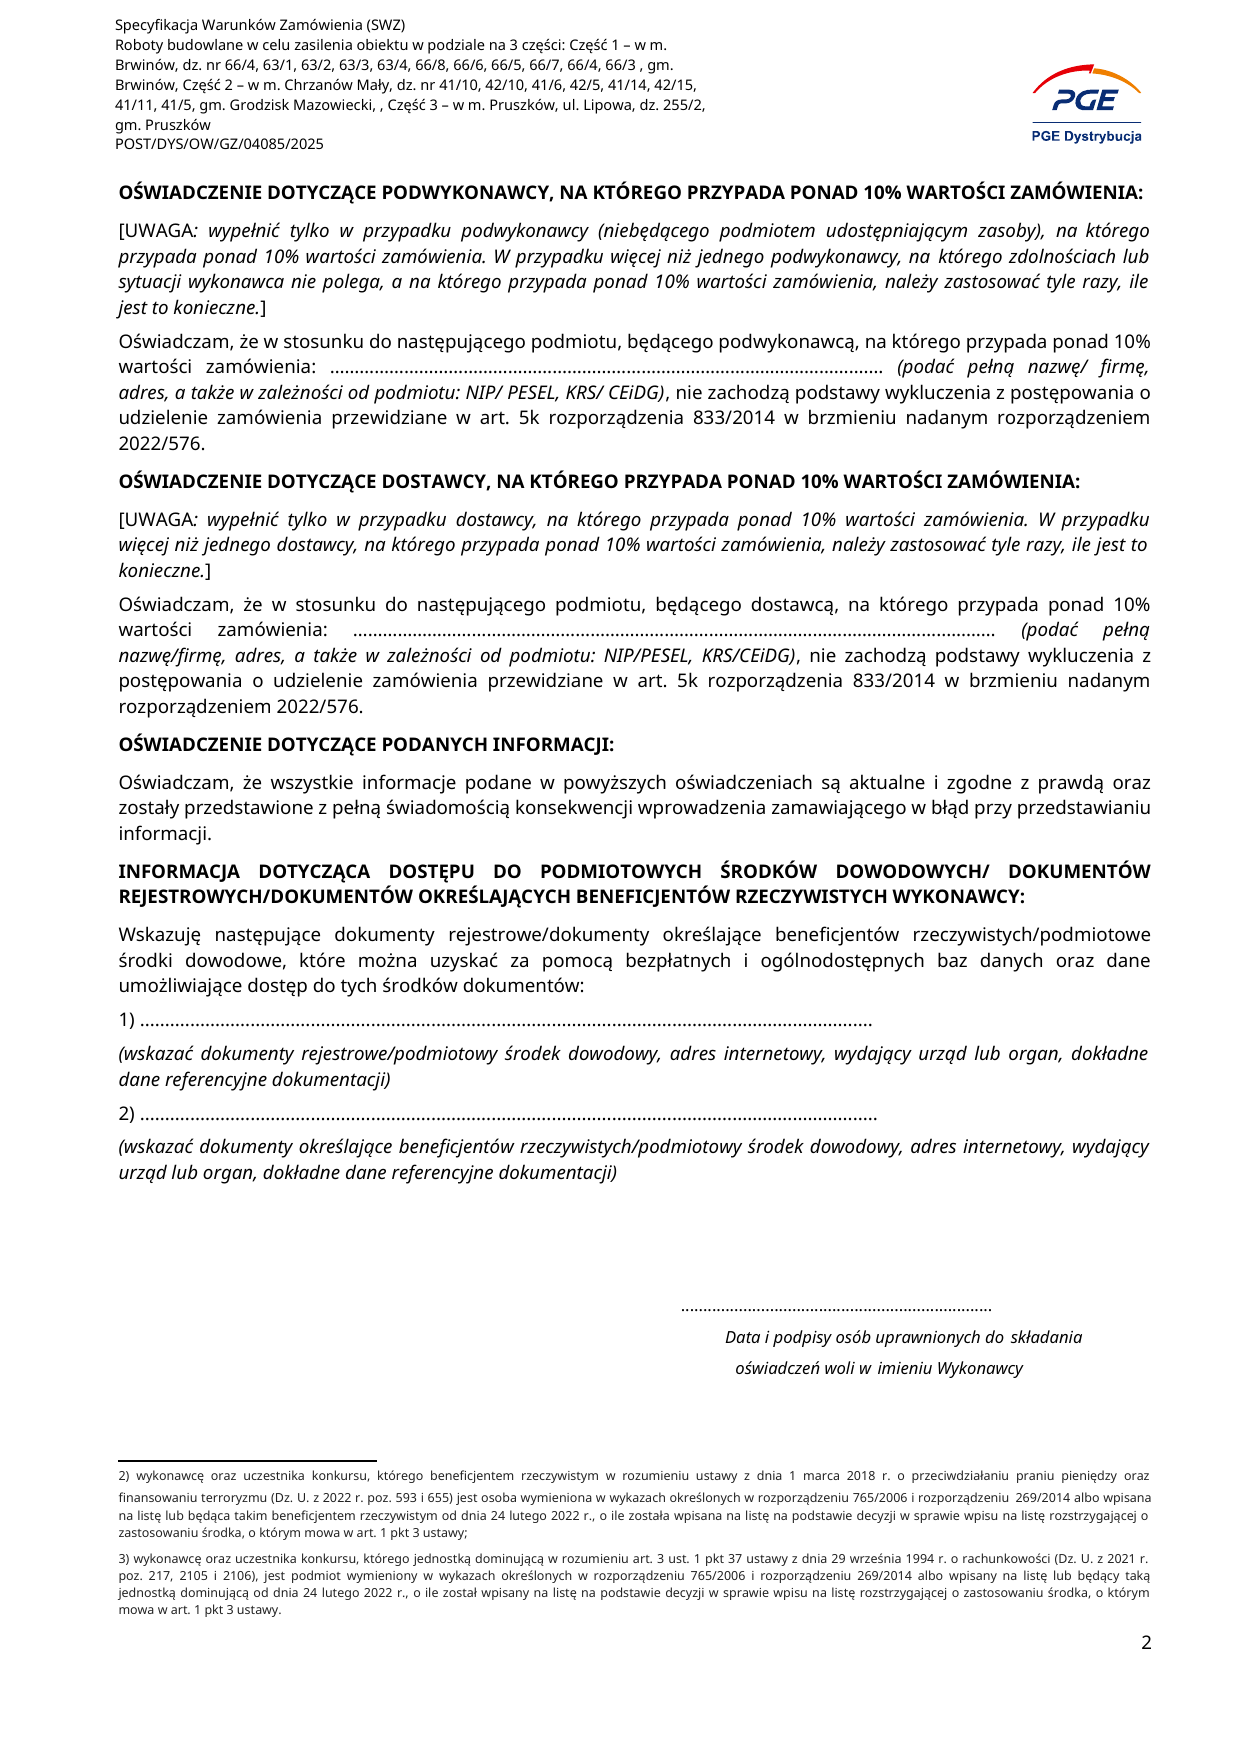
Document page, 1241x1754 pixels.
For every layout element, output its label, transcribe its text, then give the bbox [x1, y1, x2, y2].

text OŚWIADCZENIE DOTYCZĄCE PODWYKONAWCY, NA KTÓREGO PRZYPADA PONAD 10% WARTOŚCI ZAMÓWIENIA: [118, 179, 1152, 205]
text [UWAGA: wypełnić tylko w przypadku podwykonawcy (niebędącego podmiotem udostępniającym zasoby), na którego przypada ponad 10% wartości zamówienia. W przypadku więcej niż jednego podwykonawcy, na którego zdolnościach lub sytuacji wykonawca nie polega, a na którego przypada ponad 10% wartości zamówienia, należy zastosować tyle razy, ile jest to konieczne.] [118, 218, 1152, 320]
text [UWAGA: wypełnić tylko w przypadku dostawcy, na którego przypada ponad 10% wartości zamówienia. W przypadku więcej niż jednego dostawcy, na którego przypada ponad 10% wartości zamówienia, należy zastosować tyle razy, ile jest to konieczne.] [118, 506, 1152, 583]
text oświadczeń woli w imieniu Wykonawcy [664, 1356, 1144, 1379]
text Data i podpisy osób uprawnionych do składania [664, 1325, 1144, 1348]
text ...................................................................... [607, 1292, 1240, 1317]
text Oświadczam, że wszystkie informacje podane w powyższych oświadczeniach są aktualne i zgodne z prawdą oraz zostały przedstawione z pełną świadomością konsekwencji wprowadzenia zamawiającego w błąd przy przedstawianiu informacji. [118, 769, 1152, 846]
text Oświadczam, że w stosunku do następującego podmiotu, będącego dostawcą, na którego przypada ponad 10% wartości zamówienia: ……………………………………………………………………………………………….………..….…… (podać pełną nazwę/firmę, adres, a także w zależności od podmiotu: NIP/PESEL, KRS/CEiDG), nie zachodzą podstawy wykluczenia z postępowania o udzielenie zamówienia przewidziane w art. 5k rozporządzenia 833/2014 w brzmieniu nadanym rozporządzeniem 2022/576. [118, 591, 1152, 719]
text INFORMACJA DOTYCZĄCA DOSTĘPU DO PODMIOTOWYCH ŚRODKÓW DOWODOWYCH/ DOKUMENTÓW REJESTROWYCH/DOKUMENTÓW OKREŚLAJĄCYCH BENEFICJENTÓW RZECZYWISTYCH WYKONAWCY: [118, 858, 1152, 909]
text (wskazać dokumenty określające beneficjentów rzeczywistych/podmiotowy środek dowodowy, adres internetowy, wydający urząd lub organ, dokładne dane referencyjne dokumentacji) [118, 1134, 1152, 1185]
text 1) .................................................................................................................................................. [118, 1007, 1152, 1032]
text Oświadczam, że w stosunku do następującego podmiotu, będącego podwykonawcą, na którego przypada ponad 10% wartości zamówienia: ……………………………………………………………………………………………….… (podać pełną nazwę/ firmę, adres, a także w zależności od podmiotu: NIP/ PESEL, KRS/ CEiDG), nie zachodzą podstawy wykluczenia z postępowania o udzielenie zamówienia przewidziane w art. 5k rozporządzenia 833/2014 w brzmieniu nadanym rozporządzeniem 2022/576. [118, 328, 1152, 456]
text OŚWIADCZENIE DOTYCZĄCE PODANYCH INFORMACJI: [118, 731, 1152, 757]
text Wskazuję następujące dokumenty rejestrowe/dokumenty określające beneficjentów rzeczywistych/podmiotowe środki dowodowe, które można uzyskać za pomocą bezpłatnych i ogólnodostępnych baz danych oraz dane umożliwiające dostęp do tych środków dokumentów: [118, 922, 1152, 998]
text 2) ................................................................................................................................................... [118, 1100, 1152, 1125]
text (wskazać dokumenty rejestrowe/podmiotowy środek dowodowy, adres internetowy, wydający urząd lub organ, dokładne dane referencyjne dokumentacji) [118, 1041, 1152, 1092]
text OŚWIADCZENIE DOTYCZĄCE DOSTAWCY, NA KTÓREGO PRZYPADA PONAD 10% WARTOŚCI ZAMÓWIENIA: [118, 468, 1152, 494]
